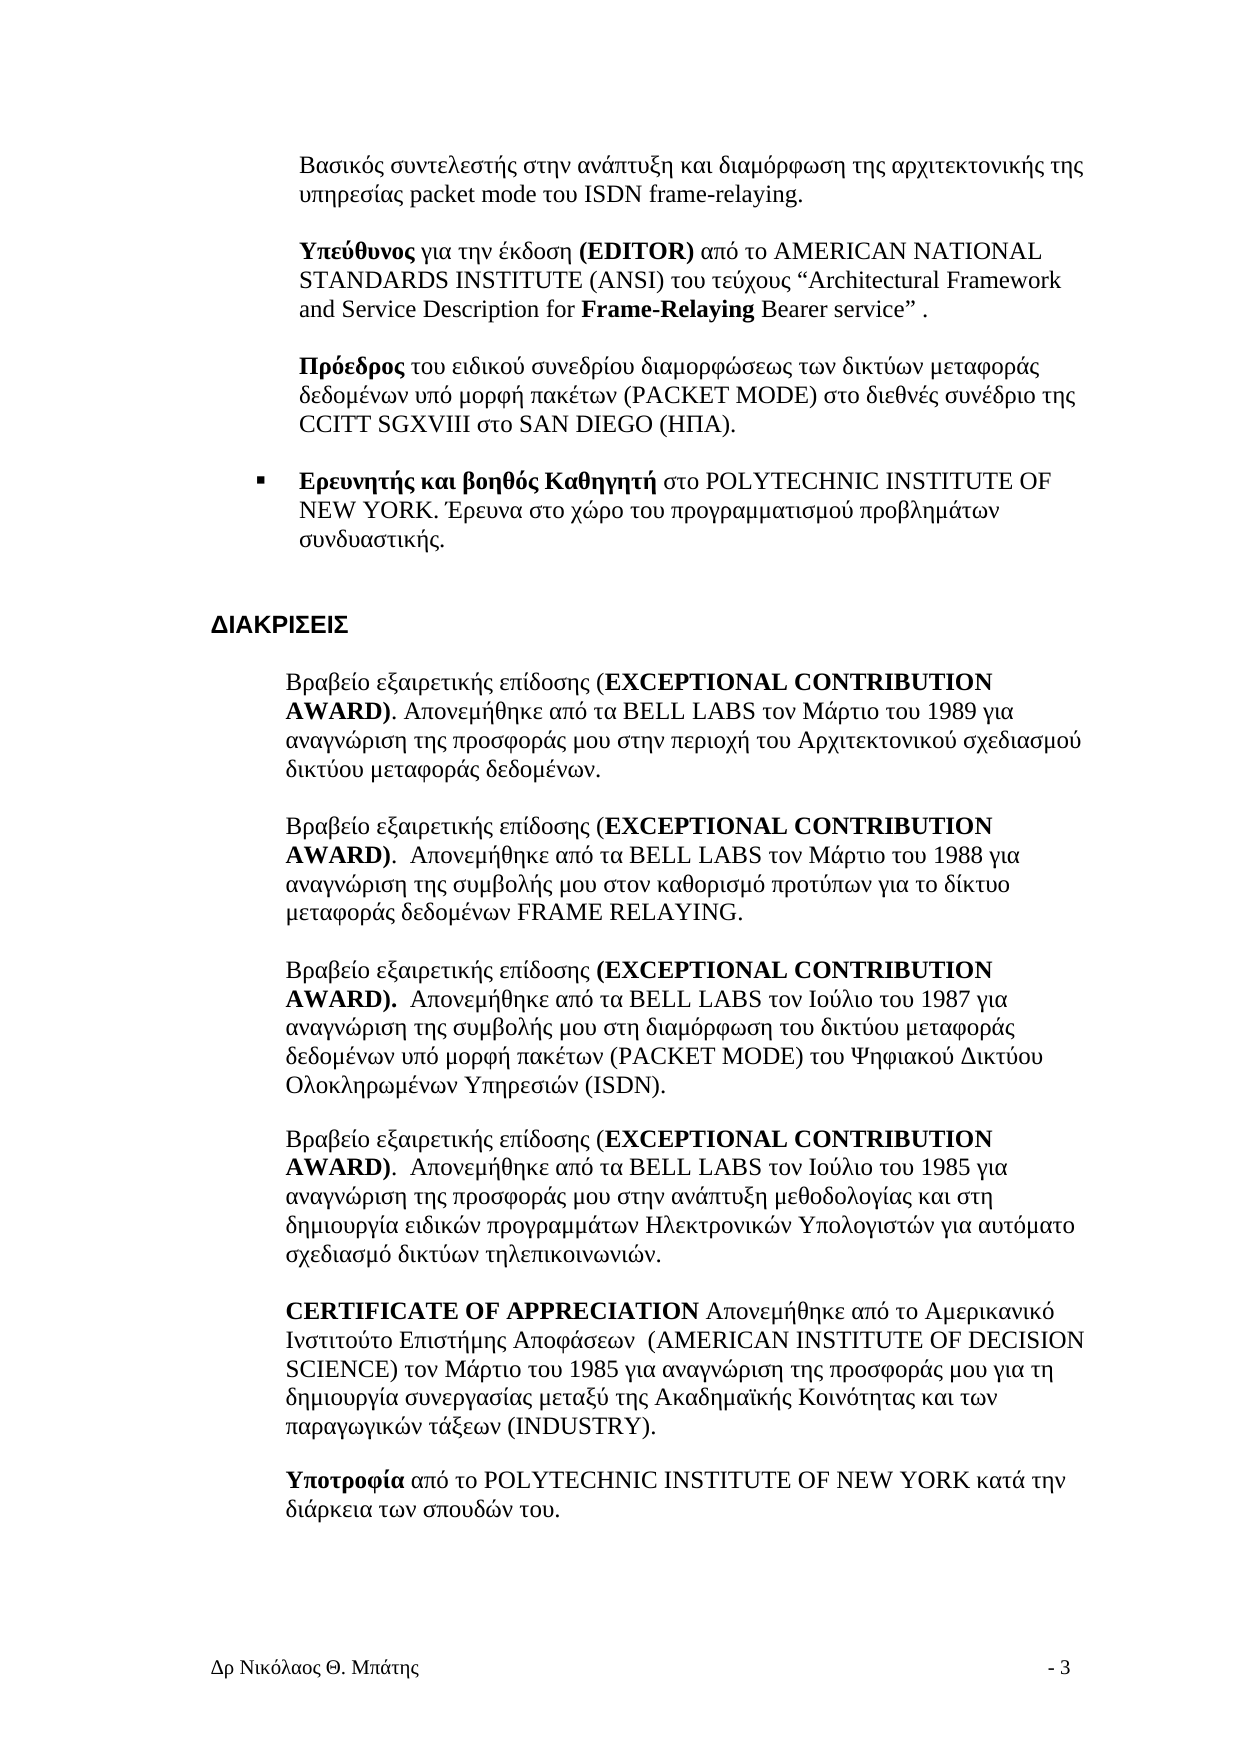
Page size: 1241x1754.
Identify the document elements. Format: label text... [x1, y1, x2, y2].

list Βραβείο εξαιρετικής επίδοσης (ΕΧCΕΡΤΙΟΝΑL CΟΝΤRΙΒUΤΙΟΝ ΑWΑRD). Απονεμήθηκε από τα ΒΕLL LΑΒS τον Ιούλιο του 1985 για αναγνώριση της προσφοράς μου στην ανάπτυξη μεθοδολογίας και στη δημιουργία ειδικών προγραμμάτων Ηλεκτρονικών Υπολογιστών για αυτόματο σχεδιασμό δικτύων τηλεπικοινωνιών. [248, 1124, 1097, 1267]
list Βραβείο εξαιρετικής επίδοσης (ΕΧCΕΡΤΙΟΝΑL CΟΝΤRΙΒUΤΙΟΝ ΑWΑRD). Απονεμήθηκε από τα ΒΕLL LΑΒS τον Μάρτιο του 1989 για αναγνώριση της προσφοράς μου στην περιοχή του Αρχιτεκτονικού σχεδιασμού δικτύου μεταφοράς δεδομένων. [255, 667, 1097, 782]
list Βραβείο εξαιρετικής επίδοσης (ΕΧCΕΡΤΙΟΝΑL CΟΝΤRΙΒUΤΙΟΝ ΑWΑRD). Απονεμήθηκε από τα ΒΕLL LΑΒS τον Μάρτιο του 1988 για αναγνώριση της συμβολής μου στον καθορισμό προτύπων για το δίκτυο μεταφοράς δεδομένων FRΑΜΕ RΕLΑΥΙΝG. [248, 811, 1097, 926]
list CΕRΤΙFΙCΑΤΕ ΟF ΑΡΡRΕCΙΑΤΙΟΝ Απονεμήθηκε από το Αμερικανικό Ινστιτούτο Επιστήμης Αποφάσεων (ΑΜΕRΙCΑΝ ΙΝSΤΙΤUΤΕ ΟF DΕCΙSΙΟΝ SCIENCΕ) τον Μάρτιο του 1985 για αναγνώριση της προσφοράς μου για τη δημιουργία συνεργασίας μεταξύ της Ακαδημαϊκής Κοινότητας και των παραγωγικών τάξεων (ΙNDUSTRY). [248, 1296, 1097, 1440]
list Βραβείο εξαιρετικής επίδοσης (ΕΧCΕΡΤΙΟΝΑL CΟΝΤRΙΒUΤΙΟΝ ΑWΑRD). Απονεμήθηκε από τα ΒΕLL LΑΒS τον Ιούλιο του 1987 για αναγνώριση της συμβολής μου στη διαμόρφωση του δικτύου μεταφοράς δεδομένων υπό μορφή πακέτων (ΡΑCΚΕΤ ΜΟDΕ) του Ψηφιακού Δικτύου Ολοκληρωμένων Υπηρεσιών (ΙSDΝ). [248, 955, 1097, 1099]
list Υπεύθυνος για την έκδοση (ΕDΙΤΟR) από το ΑΜΕRΙCΑΝ ΝΑΤΙΟΝΑL SΤΑΝDΑRDS ΙΝSΤΙΤUΤΕ (ΑΝSΙ) του τεύχους “Architectural Framework and Service Description for Frame-Relaying Bearer service” . [299, 236, 1097, 322]
list Πρόεδρος του ειδικού συνεδρίου διαμορφώσεως των δικτύων μεταφοράς δεδομένων υπό μορφή πακέτων (ΡΑCΚΕΤ ΜΟDΕ) στο διεθνές συνέδριο της CCΙΤΤ SGΧVΙΙΙ στο SΑΝ DΙΕGΟ (ΗΠΑ). [299, 351, 1097, 437]
list Ερευνητής και βοηθός Καθηγητή στο ΡΟLΥΤΕCΗΝΙC ΙΝSΤΙΤUΤΕ ΟF ΝΕW ΥΟRΚ. Έρευνα στο χώρο του προγραμματισμού προβλημάτων συνδυαστικής. [255, 466, 1097, 552]
list ΔΙΑΚΡΙΣΕΙΣ [210, 610, 1097, 639]
list Βασικός συντελεστής στην ανάπτυξη και διαμόρφωση της αρχιτεκτονικής της υπηρεσίας packet mode του ISDN frame-relaying. [299, 150, 1097, 207]
list Υποτροφία από το ΡΟLΥΤΕCΗΝΙC ΙΝSΤΙΤUΤΕ ΟF ΝΕW ΥΟRΚ κατά την διάρκεια των σπουδών του. [248, 1465, 1097, 1522]
